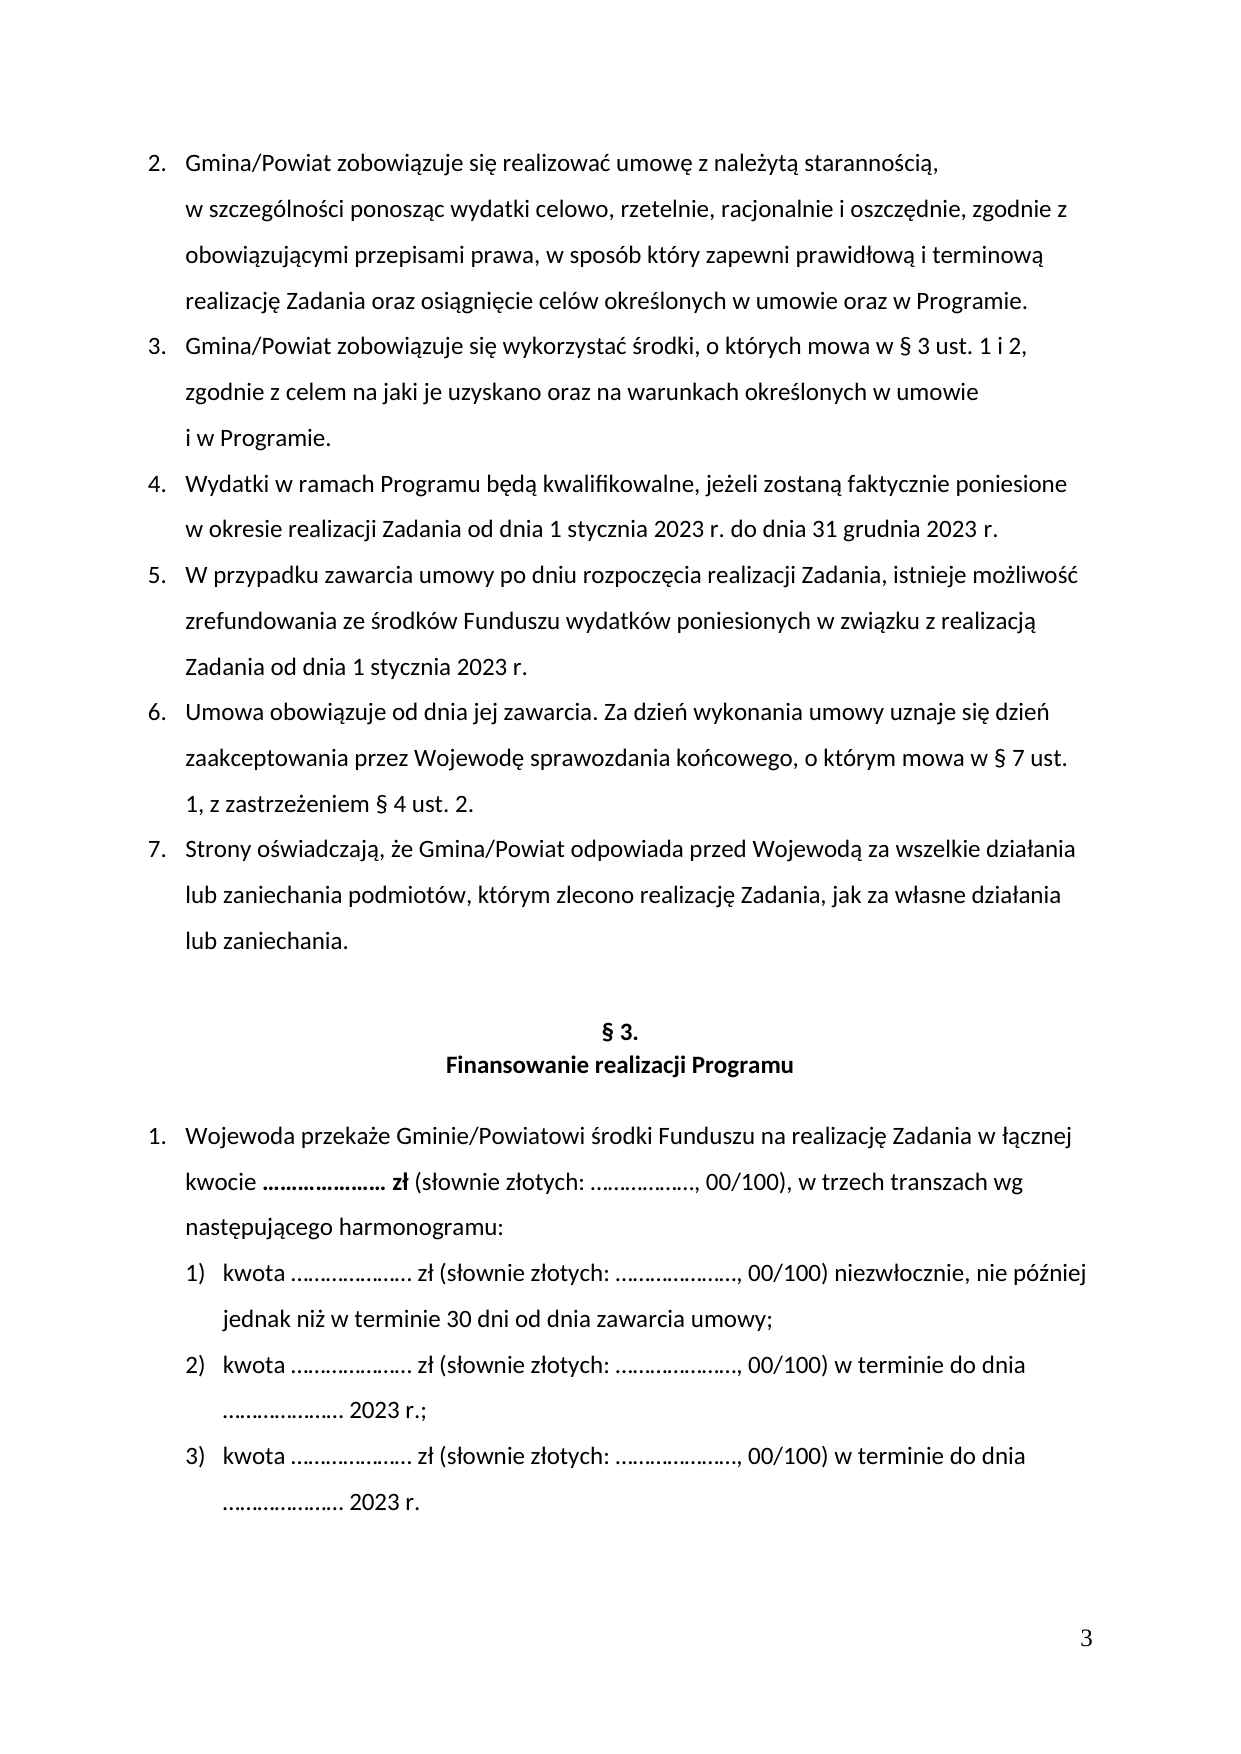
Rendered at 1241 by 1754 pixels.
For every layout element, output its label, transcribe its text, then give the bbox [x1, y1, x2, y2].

subtitle Finansowanie realizacji Programu [148, 1049, 1093, 1080]
list Strony oświadczają, że Gmina/Powiat odpowiada przed Wojewodą za wszelkie działania lub zaniechania podmiotów, którym zlecono realizację Zadania, jak za własne działania lub zaniechania. [148, 833, 1093, 956]
list Wojewoda przekaże Gminie/Powiatowi środki Funduszu na realizację Zadania w łącznej kwocie ………………… zł (słownie złotych: ………………, 00/100), w trzech transzach wg następującego harmonogramu: [148, 1120, 1093, 1242]
list Gmina/Powiat zobowiązuje się wykorzystać środki, o których mowa w § 3 ust. 1 i 2, zgodnie z celem na jaki je uzyskano oraz na warunkach określonych w umowie i w Programie. [148, 331, 1093, 452]
list kwota ………………… zł (słownie złotych: …………………, 00/100) niezwłocznie, nie później jednak niż w terminie 30 dni od dnia zawarcia umowy; [185, 1257, 1093, 1333]
list Umowa obowiązuje od dnia jej zawarcia. Za dzień wykonania umowy uznaje się dzień zaakceptowania przez Wojewodę sprawozdania końcowego, o którym mowa w § 7 ust. 1, z zastrzeżeniem § 4 ust. 2. [148, 696, 1093, 818]
list kwota ………………… zł (słownie złotych: …………………, 00/100) w terminie do dnia ………………… 2023 r.; [185, 1349, 1093, 1425]
list W przypadku zawarcia umowy po dniu rozpoczęcia realizacji Zadania, istnieje możliwość zrefundowania ze środków Funduszu wydatków poniesionych w związku z realizacją Zadania od dnia 1 stycznia 2023 r. [148, 559, 1093, 681]
list Wydatki w ramach Programu będą kwalifikowalne, jeżeli zostaną faktycznie poniesione w okresie realizacji Zadania od dnia 1 stycznia 2023 r. do dnia 31 grudnia 2023 r. [148, 468, 1093, 544]
list Gmina/Powiat zobowiązuje się realizować umowę z należytą starannością, w szczególności ponosząc wydatki celowo, rzetelnie, racjonalnie i oszczędnie, zgodnie z obowiązującymi przepisami prawa, w sposób który zapewni prawidłową i terminową realizację Zadania oraz osiągnięcie celów określonych w umowie oraz w Programie. [148, 148, 1093, 315]
list kwota ………………… zł (słownie złotych: …………………, 00/100) w terminie do dnia ………………… 2023 r. [185, 1440, 1093, 1516]
subtitle § 3. [148, 1016, 1093, 1047]
